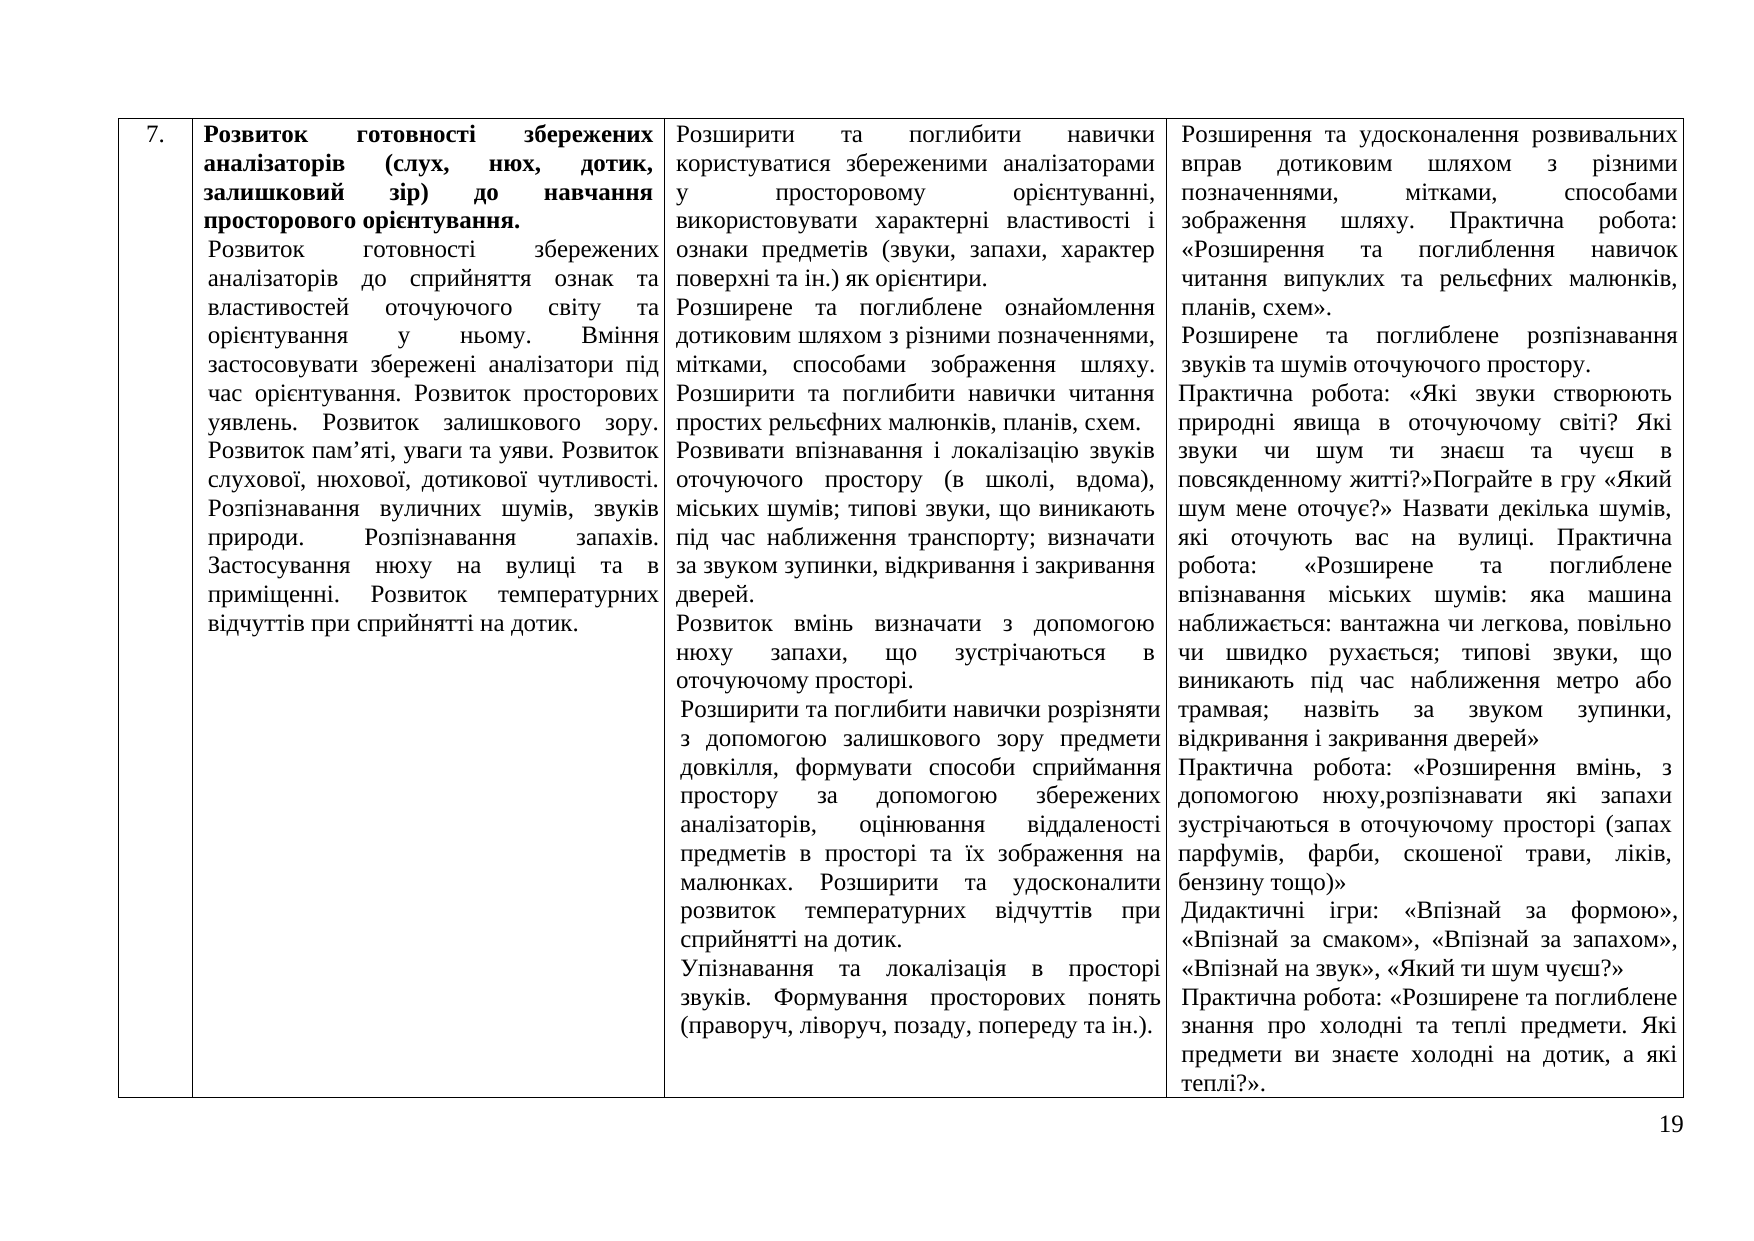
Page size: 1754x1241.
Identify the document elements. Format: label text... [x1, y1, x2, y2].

table_cell Розвиток готовності збережених аналізаторів (слух, нюх, дотик, залишковий зір) до навчання просторового орієнтування. Розвиток готовності збережених аналізаторів до сприйняття ознак та властивостей оточуючого світу та орієнтування у ньому. Вміння застосовувати збережені аналізатори під час орієнтування. Розвиток просторових уявлень. Розвиток залишкового зору. Розвиток пам’яті, уваги та уяви. Розвиток слухової, нюхової, дотикової чутливості. Розпізнавання вуличних шумів, звуків природи. Розпізнавання запахів. Застосування нюху на вулиці та в приміщенні. Розвиток температурних відчуттів при сприйнятті на дотик. [193, 119, 664, 1097]
table_cell 7. [119, 119, 192, 1097]
table_cell Розширити та поглибити навички користуватися збереженими аналізаторами у просторовому орієнтуванні, використовувати характерні властивості і ознаки предметів (звуки, запахи, характер поверхні та ін.) як орієнтири. Розширене та поглиблене ознайомлення дотиковим шляхом з різними позначеннями, мітками, способами зображення шляху. Розширити та поглибити навички читання простих рельєфних малюнків, планів, схем. Розвивати впізнавання і локалізацію звуків оточуючого простору (в школі, вдома), міських шумів; типові звуки, що виникають під час наближення транспорту; визначати за звуком зупинки, відкривання і закривання дверей. Розвиток вмінь визначати з допомогою нюху запахи, що зустрічаються в оточуючому просторі. Розширити та поглибити навички розрізняти з допомогою залишкового зору предмети довкілля, формувати способи сприймання простору за допомогою збережених аналізаторів, оцінювання віддаленості предметів в просторі та їх зображення на малюнках. Розширити та удосконалити розвиток температурних відчуттів при сприйнятті на дотик. Упізнавання та локалізація в просторі звуків. Формування просторових понять (праворуч, ліворуч, позаду, попереду та ін.). [665, 119, 1166, 1097]
table_cell Розширення та удосконалення розвивальних вправ дотиковим шляхом з різними позначеннями, мітками, способами зображення шляху. Практична робота: «Розширення та поглиблення навичок читання випуклих та рельєфних малюнків, планів, схем». Розширене та поглиблене розпізнавання звуків та шумів оточуючого простору. Практична робота: «Які звуки створюють природні явища в оточуючому світі? Які звуки чи шум ти знаєш та чуєш в повсякденному житті?»Пограйте в гру «Який шум мене оточує?» Назвати декілька шумів, які оточують вас на вулиці. Практична робота: «Розширене та поглиблене впізнавання міських шумів: яка машина наближається: вантажна чи легкова, повільно чи швидко рухається; типові звуки, що виникають під час наближення метро або трамвая; назвіть за звуком зупинки, відкривання і закривання дверей» Практична робота: «Розширення вмінь, з допомогою нюху,розпізнавати які запахи зустрічаються в оточуючому просторі (запах парфумів, фарби, скошеної трави, ліків, бензину тощо)» Дидактичні ігри: «Впізнай за формою», «Впізнай за смаком», «Впізнай за запахом», «Впізнай на звук», «Який ти шум чуєш?» Практична робота: «Розширене та поглиблене знання про холодні та теплі предмети. Які предмети ви знаєте холодні на дотик, а які теплі?». [1167, 119, 1683, 1097]
